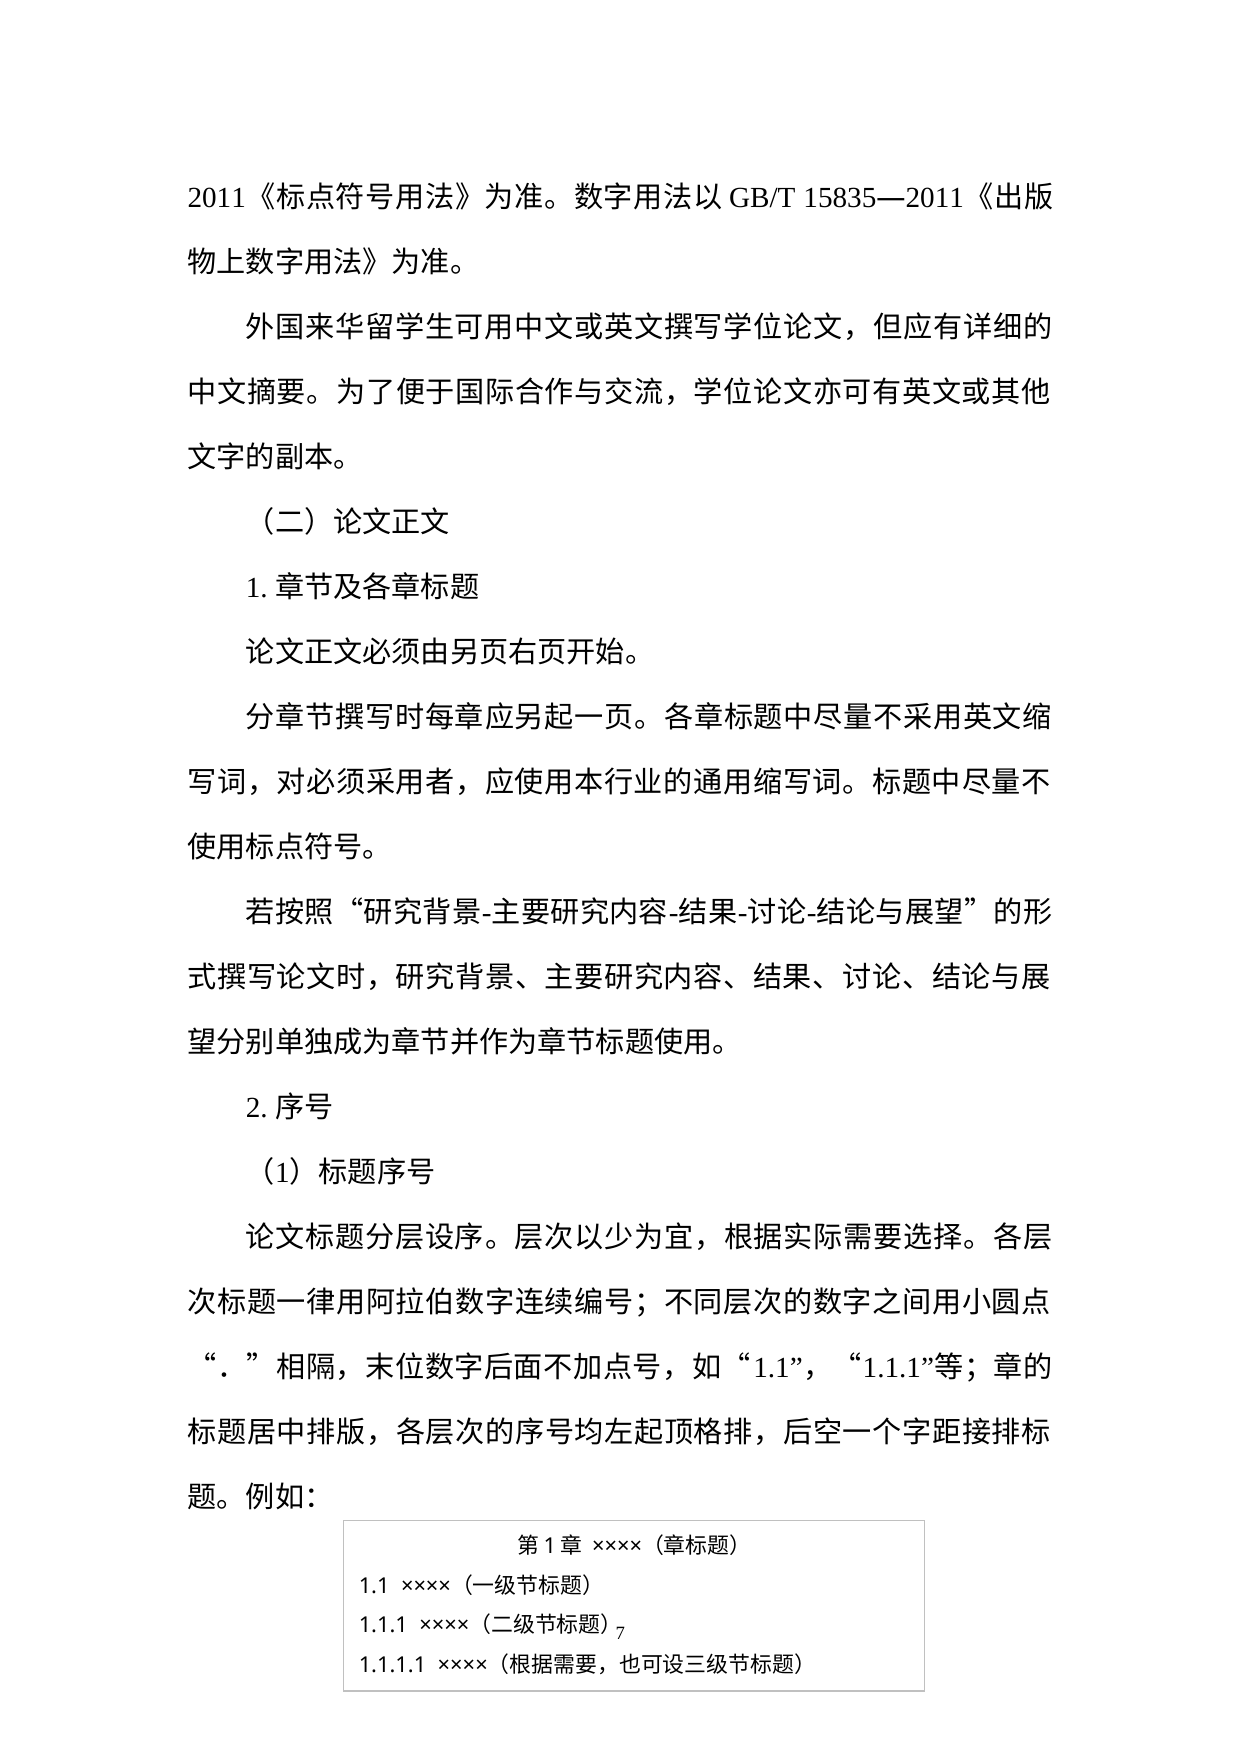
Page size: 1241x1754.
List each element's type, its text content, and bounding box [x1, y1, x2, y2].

text 1. 章节及各章标题 [187, 552, 1053, 617]
text 外国来华留学生可用中文或英文撰写学位论文，但应有详细的中文摘要。为了便于国际合作与交流，学位论文亦可有英文或其他文字的副本。 [187, 292, 1053, 487]
text 论文标题分层设序。层次以少为宜，根据实际需要选择。各层次标题一律用阿拉伯数字连续编号；不同层次的数字之间用小圆点“．”相隔，末位数字后面不加点号，如“1.1”，“1.1.1”等；章的标题居中排版，各层次的序号均左起顶格排，后空一个字距接排标题。例如： [187, 1202, 1053, 1527]
text （1）标题序号 [187, 1137, 1053, 1202]
text （二）论文正文 [187, 487, 1053, 552]
text 2. 序号 [187, 1072, 1053, 1137]
text 论文正文必须由另页右页开始。 [187, 617, 1053, 682]
text 若按照“研究背景-主要研究内容-结果-讨论-结论与展望”的形式撰写论文时，研究背景、主要研究内容、结果、讨论、结论与展望分别单独成为章节并作为章节标题使用。 [187, 877, 1053, 1072]
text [187, 162, 1053, 292]
text 分章节撰写时每章应另起一页。各章标题中尽量不采用英文缩写词，对必须采用者，应使用本行业的通用缩写词。标题中尽量不使用标点符号。 [187, 682, 1053, 877]
